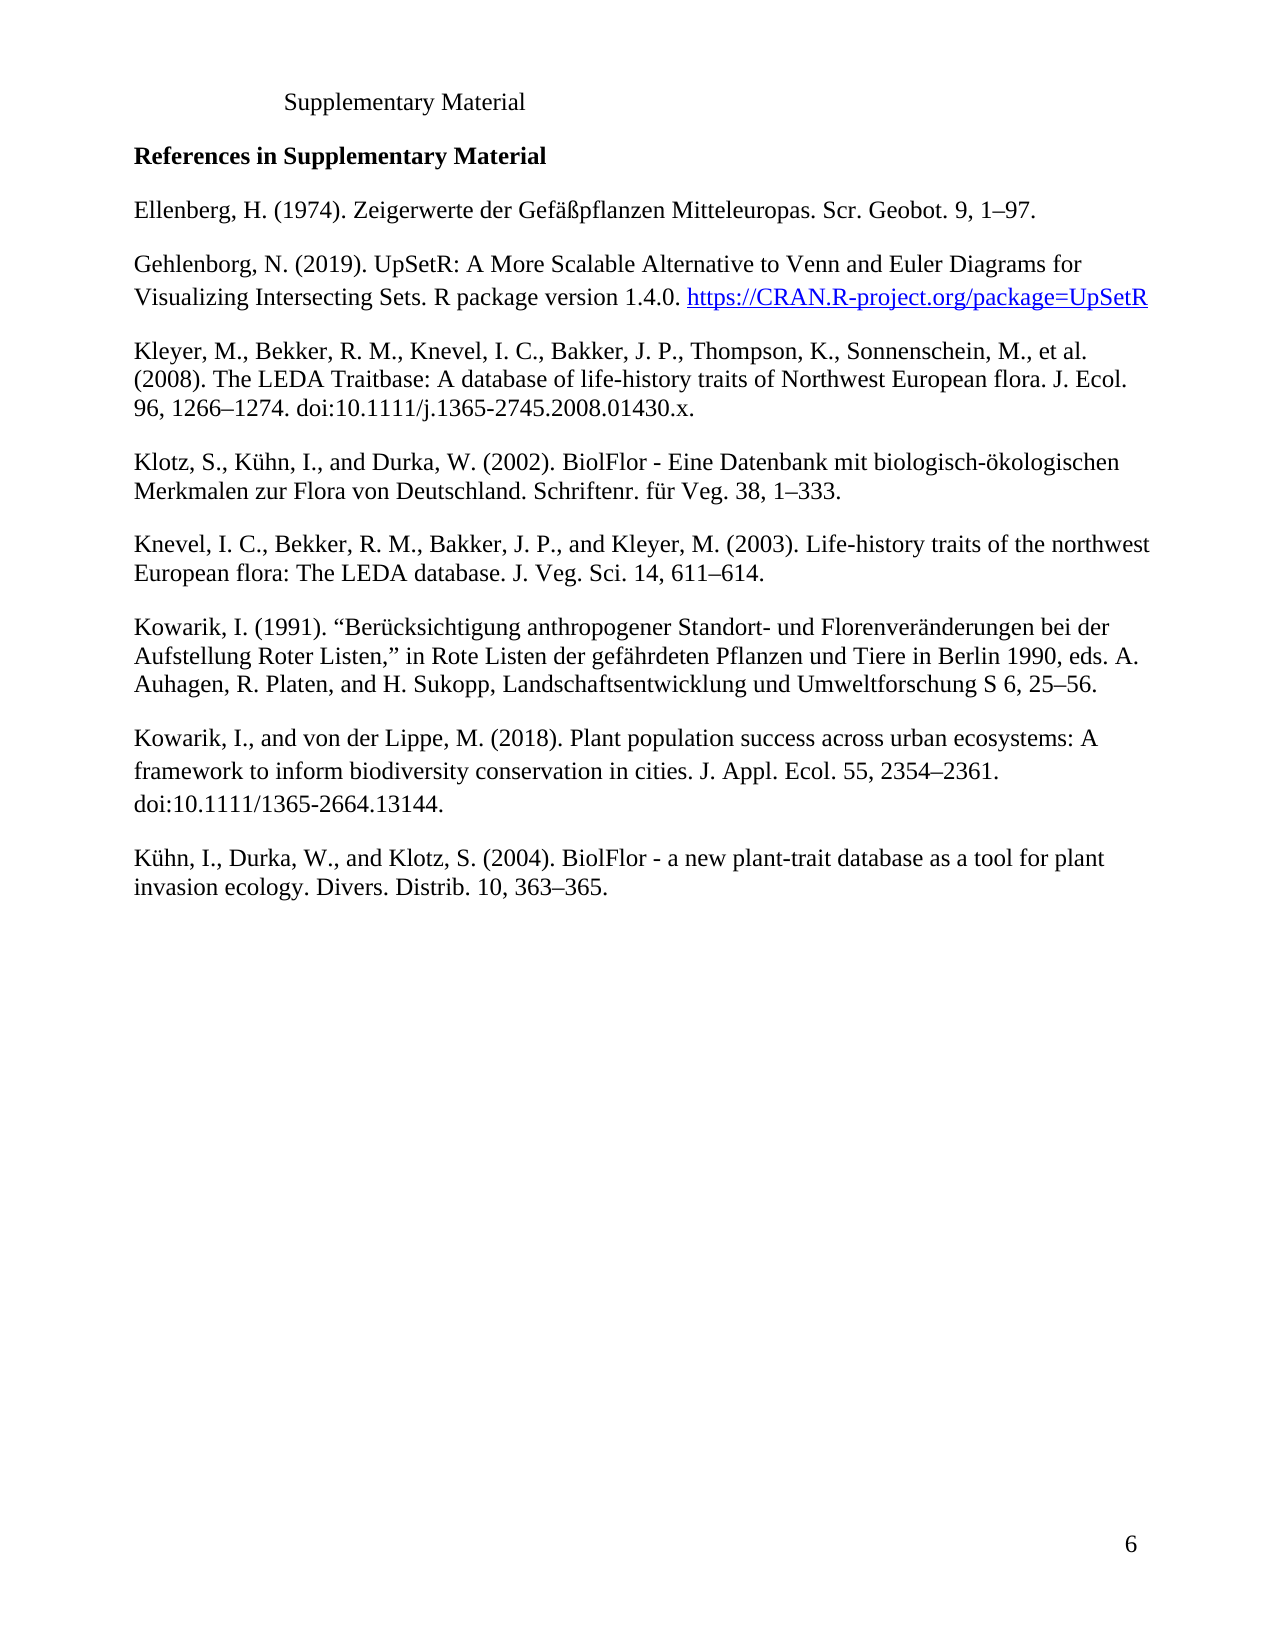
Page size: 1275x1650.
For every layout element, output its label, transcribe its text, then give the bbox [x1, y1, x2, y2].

text Ellenberg, H. (1974). Zeigerwerte der Gefäßpflanzen Mitteleuropas. Scr. Geobot. 9, 1–97. [133, 195, 1152, 224]
text Kowarik, I., and von der Lippe, M. (2018). Plant population success across urban ecosystems: A framework to inform biodiversity conservation in cities. J. Appl. Ecol. 55, 2354–2361. doi:10.1111/1365-2664.13144. [133, 723, 1152, 818]
text Kühn, I., Durka, W., and Klotz, S. (2004). BiolFlor - a new plant-trait database as a tool for plant invasion ecology. Divers. Distrib. 10, 363–365. [133, 843, 1152, 901]
text Gehlenborg, N. (2019). UpSetR: A More Scalable Alternative to Venn and Euler Diagrams for Visualizing Intersecting Sets. R package version 1.4.0. https://CRAN.R-project.org/package=UpSetR [133, 249, 1152, 311]
text References in Supplementary Material [133, 141, 1152, 170]
text Klotz, S., Kühn, I., and Durka, W. (2002). BiolFlor - Eine Datenbank mit biologisch-ökologischen Merkmalen zur Flora von Deutschland. Schriftenr. für Veg. 38, 1–333. [133, 447, 1152, 504]
text Kleyer, M., Bekker, R. M., Knevel, I. C., Bakker, J. P., Thompson, K., Sonnenschein, M., et al. (2008). The LEDA Traitbase: A database of life-history traits of Northwest European flora. J. Ecol. 96, 1266–1274. doi:10.1111/j.1365-2745.2008.01430.x. [133, 336, 1152, 422]
text Knevel, I. C., Bekker, R. M., Bakker, J. P., and Kleyer, M. (2003). Life-history traits of the northwest European flora: The LEDA database. J. Veg. Sci. 14, 611–614. [133, 529, 1152, 587]
text Kowarik, I. (1991). “Berücksichtigung anthropogener Standort- und Florenveränderungen bei der Aufstellung Roter Listen,” in Rote Listen der gefährdeten Pflanzen und Tiere in Berlin 1990, eds. A. Auhagen, R. Platen, and H. Sukopp, Landschaftsentwicklung und Umweltforschung S 6, 25–56. [133, 612, 1152, 698]
